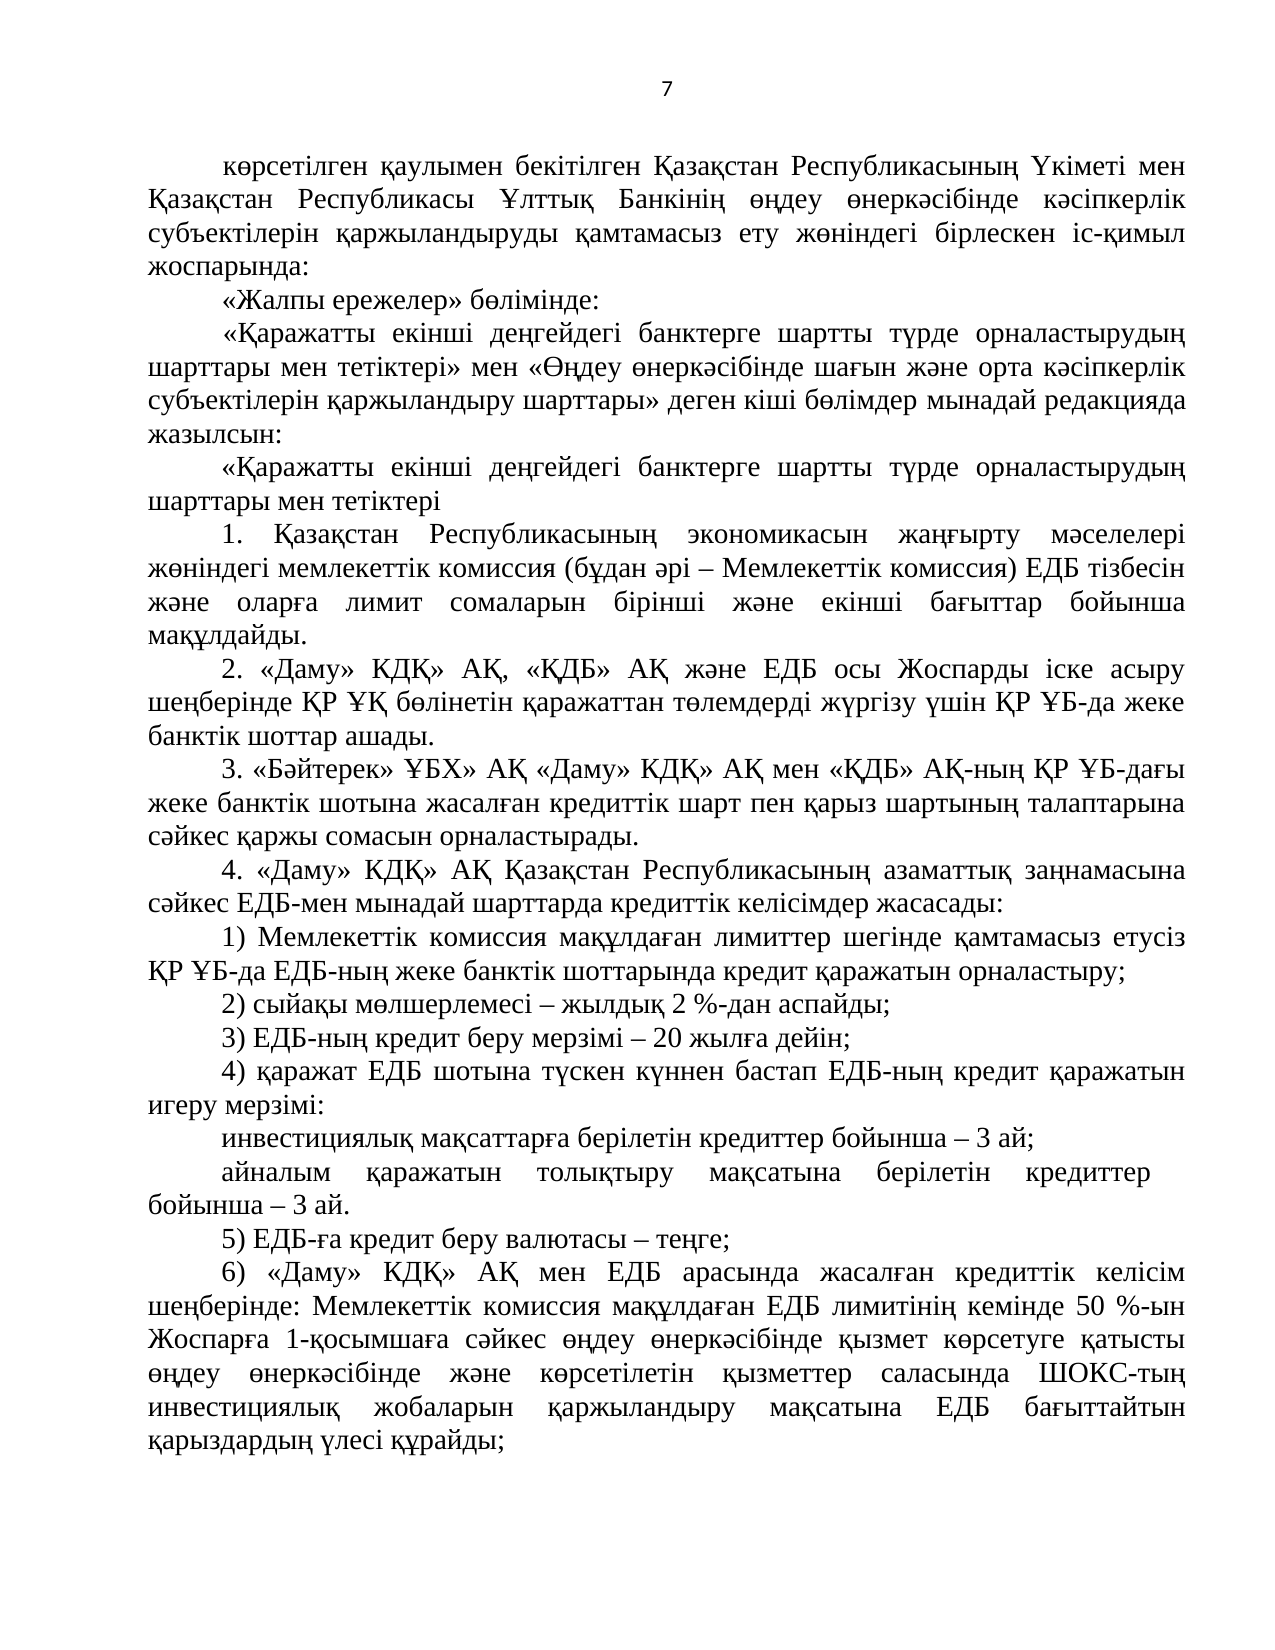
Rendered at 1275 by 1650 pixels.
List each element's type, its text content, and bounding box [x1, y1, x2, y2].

text «Жалпы ережелер» бөлімінде: [148, 282, 1186, 315]
text 4) қаражат ЕДБ шотына түскен күннен бастап ЕДБ-ның кредит қаражатын игеру мерзімі: [148, 1053, 1186, 1120]
text 1) Мемлекеттік комиссия мақұлдаған лимиттер шегінде қамтамасыз етусіз ҚР ҰБ-да ЕДБ-ның жеке банктік шоттарында кредит қаражатын орналастыру; [148, 919, 1186, 986]
text көрсетілген қаулымен бекітілген Қазақстан Республикасының Үкіметі мен Қазақстан Республикасы Ұлттық Банкінің өңдеу өнеркәсібінде кәсіпкерлік субъектілерін қаржыландыруды қамтамасыз ету жөніндегі бірлескен іс-қимыл жоспарында: [148, 148, 1186, 282]
text 1. Қазақстан Республикасының экономикасын жаңғырту мәселелері жөніндегі мемлекеттік комиссия (бұдан әрі – Мемлекеттік комиссия) ЕДБ тізбесін және оларға лимит сомаларын бірінші және екінші бағыттар бойынша мақұлдайды. [148, 517, 1186, 651]
text «Қаражатты екінші деңгейдегі банктерге шартты түрде орналастырудың шарттары мен тетіктері» мен «Өңдеу өнеркәсібінде шағын және орта кәсіпкерлік субъектілерін қаржыландыру шарттары» деген кіші бөлімдер мынадай редакцияда жазылсын: [148, 315, 1186, 449]
text 4. «Даму» КДҚ» АҚ Қазақстан Республикасының азаматтық заңнамасына сәйкес ЕДБ-мен мынадай шарттарда кредиттік келісімдер жасасады: [148, 852, 1186, 919]
text 2) сыйақы мөлшерлемесі – жылдық 2 %-дан аспайды; [148, 986, 1186, 1020]
text 5) ЕДБ-ға кредит беру валютасы – теңге; [148, 1221, 1186, 1254]
text 2. «Даму» КДҚ» АҚ, «ҚДБ» АҚ және ЕДБ осы Жоспарды іске асыру шеңберінде ҚР ҰҚ бөлінетін қаражаттан төлемдерді жүргізу үшін ҚР ҰБ-да жеке банктік шоттар ашады. [148, 651, 1186, 751]
text «Қаражатты екінші деңгейдегі банктерге шартты түрде орналастырудың шарттары мен тетіктері [148, 449, 1186, 517]
text инвестициялық мақсаттарға берілетін кредиттер бойынша – 3 ай; [148, 1120, 1186, 1154]
text 6) «Даму» КДҚ» АҚ мен ЕДБ арасында жасалған кредиттік келісім шеңберінде: Мемлекеттік комиссия мақұлдаған ЕДБ лимитінің кемінде 50 %-ын Жоспарға 1-қосымшаға сәйкес өңдеу өнеркәсібінде қызмет көрсетуге қатысты өңдеу өнеркәсібінде және көрсетілетін қызметтер саласында ШОКС-тың инвестициялық жобаларын қаржыландыру мақсатына ЕДБ бағыттайтын қарыздардың үлесі құрайды; [148, 1254, 1186, 1456]
text 3) ЕДБ-ның кредит беру мерзімі – 20 жылға дейін; [148, 1020, 1186, 1053]
text 3. «Бәйтерек» ҰБХ» АҚ «Даму» КДҚ» АҚ мен «ҚДБ» АҚ-ның ҚР ҰБ-дағы жеке банктік шотына жасалған кредиттік шарт пен қарыз шартының талаптарына сәйкес қаржы сомасын орналастырады. [148, 751, 1186, 852]
text айналым қаражатын толықтыру мақсатына берілетін кредиттер бойынша – 3 ай. [148, 1154, 1186, 1221]
